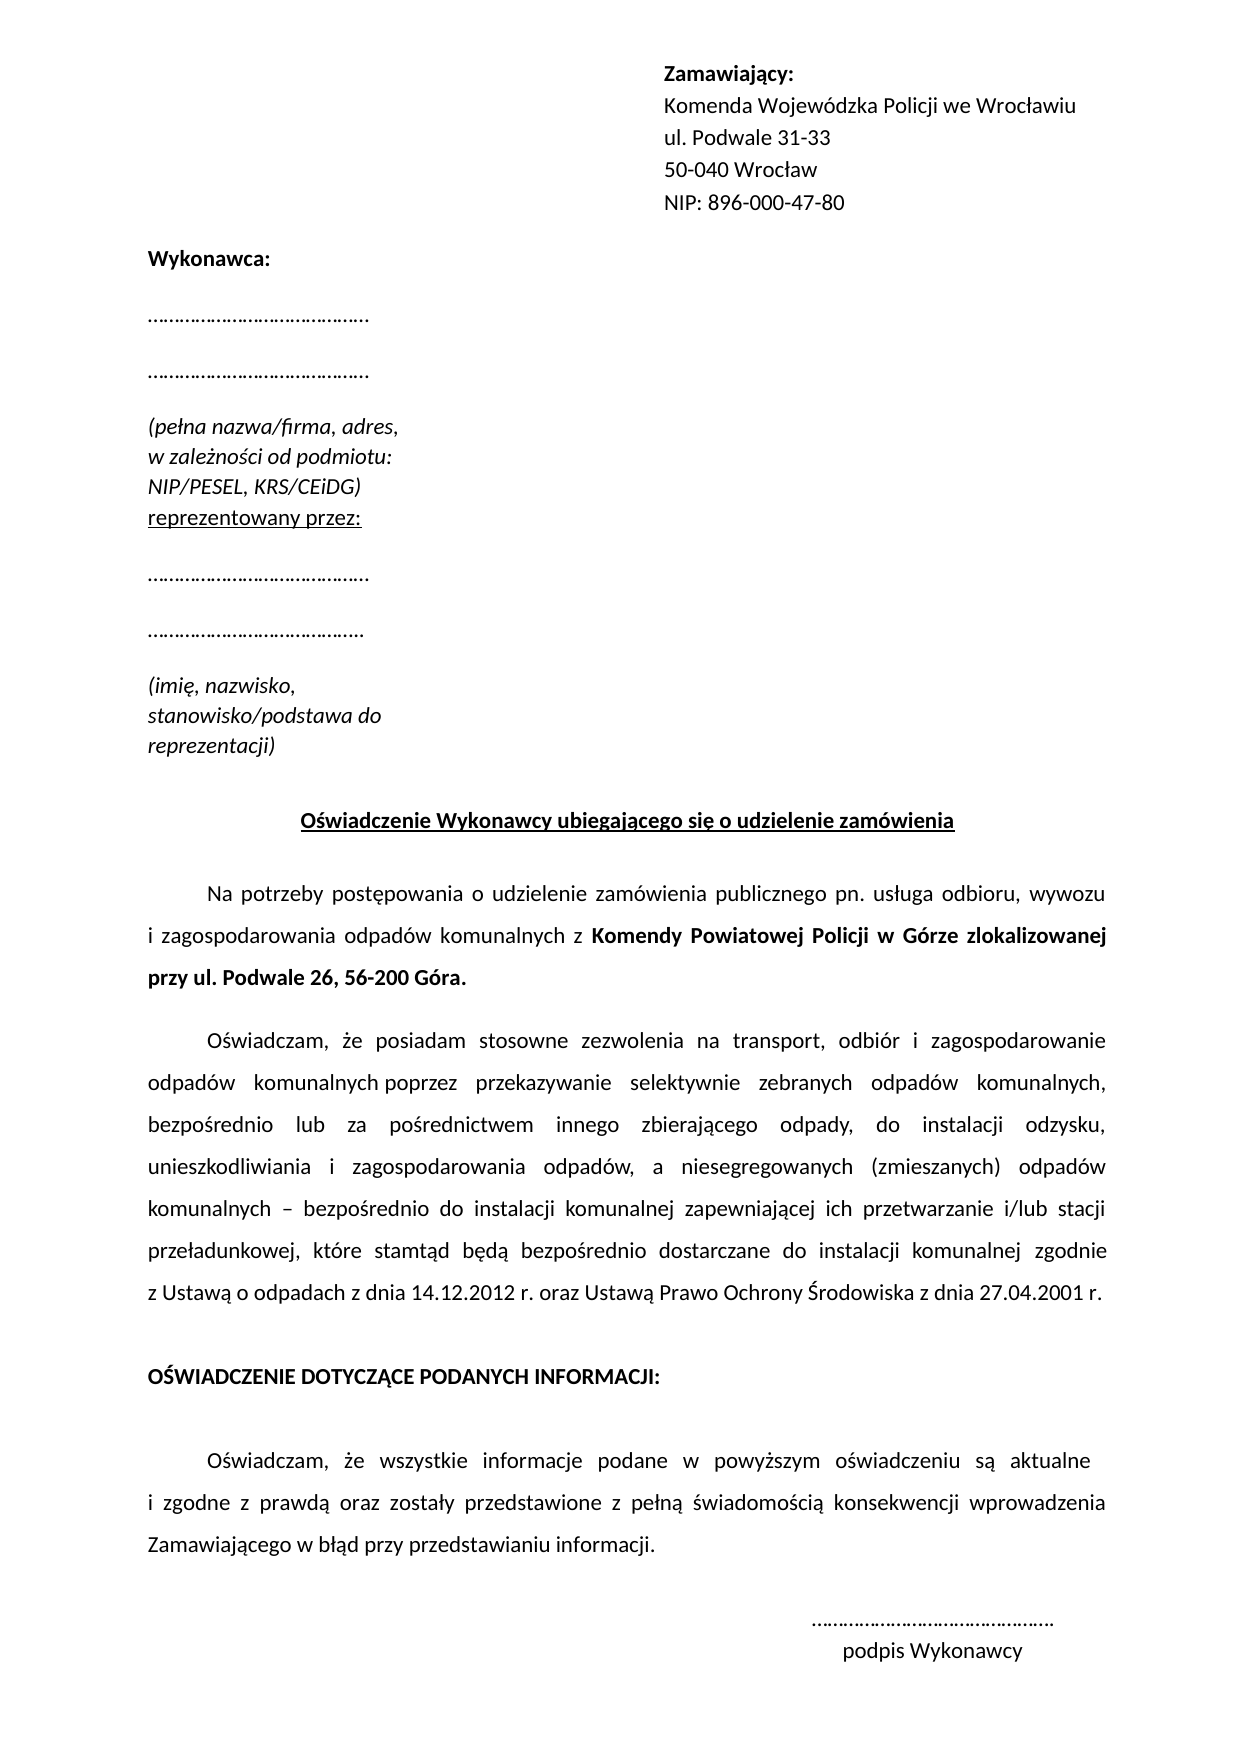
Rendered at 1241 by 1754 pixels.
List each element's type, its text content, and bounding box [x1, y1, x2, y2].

text …………………………………… [148, 559, 487, 587]
text Wykonawca: [148, 244, 1107, 272]
text Na potrzeby postępowania o udzielenie zamówienia publicznego pn. usługa odbioru, wywozu i zagospodarowania odpadów komunalnych z Komendy Powiatowej Policji w Górze zlokalizowanej przy ul. Podwale 26, 56-200 Góra. [148, 879, 1107, 991]
text (imię, nazwisko, stanowisko/podstawa do reprezentacji) [148, 671, 487, 759]
text Oświadczam, że posiadam stosowne zezwolenia na transport, odbiór i zagospodarowanie odpadów komunalnych poprzez przekazywanie selektywnie zebranych odpadów komunalnych, bezpośrednio lub za pośrednictwem innego zbierającego odpady, do instalacji odzysku, unieszkodliwiania i zagospodarowania odpadów, a niesegregowanych (zmieszanych) odpadów komunalnych – bezpośrednio do instalacji komunalnej zapewniającej ich przetwarzanie i/lub stacji przeładunkowej, które stamtąd będą bezpośrednio dostarczane do instalacji komunalnej zgodnie z Ustawą o odpadach z dnia 14.12.2012 r. oraz Ustawą Prawo Ochrony Środowiska z dnia 27.04.2001 r. [148, 1026, 1107, 1306]
text …………………………………… [148, 356, 487, 384]
text Oświadczam, że wszystkie informacje podane w powyższym oświadczeniu są aktualne i zgodne z prawdą oraz zostały przedstawione z pełną świadomością konsekwencji wprowadzenia Zamawiającego w błąd przy przedstawianiu informacji. [148, 1446, 1107, 1558]
text ul. Podwale 31-33 [590, 123, 1107, 151]
text OŚWIADCZENIE DOTYCZĄCE PODANYCH INFORMACJI: [148, 1362, 1107, 1390]
text 50-040 Wrocław [590, 156, 1107, 184]
text …………………………………… [148, 300, 487, 328]
text (pełna nazwa/firma, adres, w zależności od podmiotu: NIP/PESEL, KRS/CEiDG) [148, 412, 487, 500]
text podpis Wykonawcy [738, 1636, 1107, 1664]
text NIP: 896-000-47-80 [590, 188, 1107, 216]
text ………………………………….. [148, 615, 487, 643]
text ………………………………………. [738, 1604, 1107, 1632]
text Zamawiający: [590, 59, 1107, 87]
text Komenda Wojewódzka Policji we Wrocławiu [664, 91, 1107, 119]
text reprezentowany przez: [148, 503, 1107, 531]
text Oświadczenie Wykonawcy ubiegającego się o udzielenie zamówienia [148, 806, 1107, 834]
